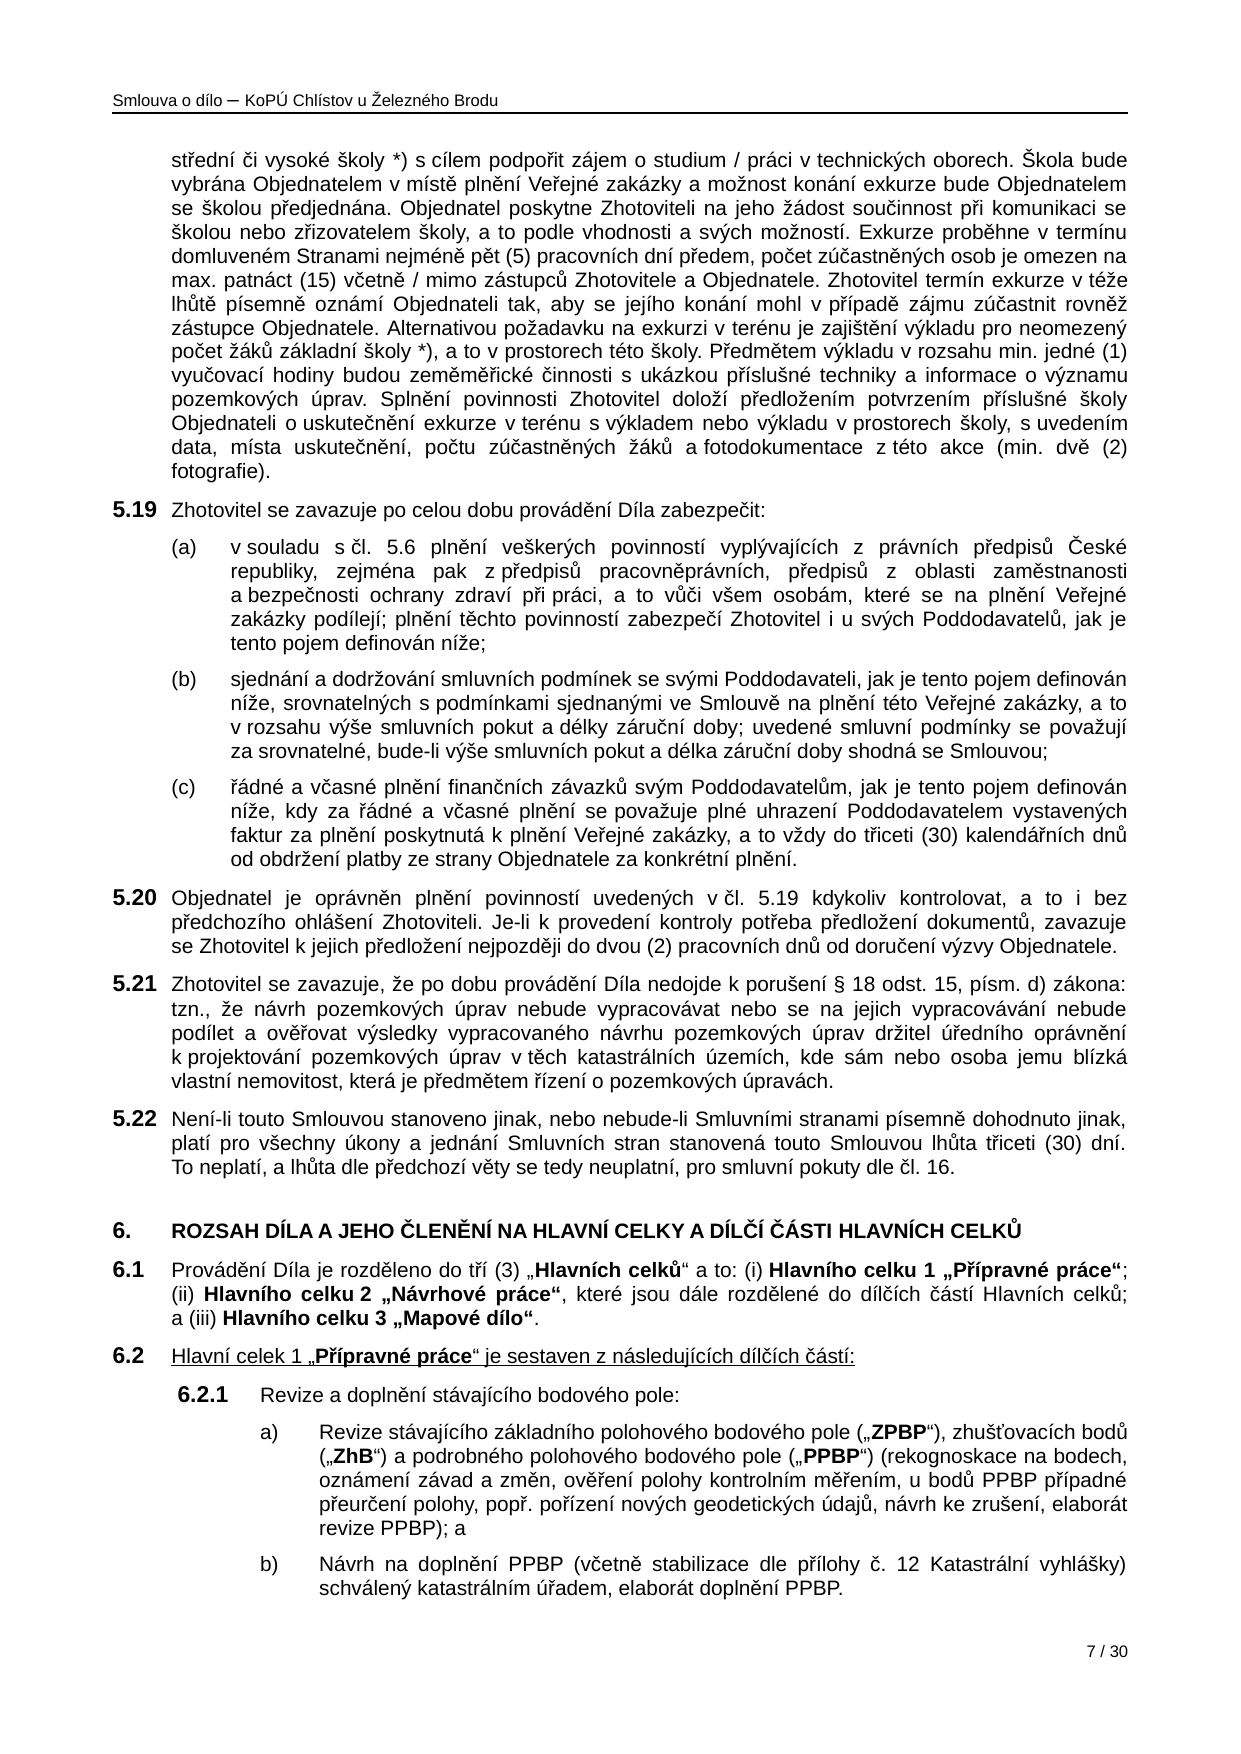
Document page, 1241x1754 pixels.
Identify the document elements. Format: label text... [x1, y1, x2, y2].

text Není-li touto Smlouvou stanoveno jinak, nebo nebude-li Smluvními stranami písemně dohodnuto jinak, platí pro všechny úkony a jednání Smluvních stran stanovená touto Smlouvou lhůta třiceti (30) dní. To neplatí, a lhůta dle předchozí věty se tedy neuplatní, pro smluvní pokuty dle čl. 16. [112, 1105, 1128, 1179]
text Provádění Díla je rozděleno do tří (3) „Hlavních celků“ a to: (i) Hlavního celku 1 „Přípravné práce“; (ii) Hlavního celku 2 „Návrhové práce“, které jsou dále rozdělené do dílčích částí Hlavních celků; a (iii) Hlavního celku 3 „Mapové dílo“. [112, 1256, 1128, 1330]
list Návrh na doplnění PPBP (včetně stabilizace dle přílohy č. 12 Katastrální vyhlášky) schválený katastrálním úřadem, elaborát doplnění PPBP. [260, 1552, 1128, 1600]
text Hlavní celek 1 „Přípravné práce“ je sestaven z následujících dílčích částí: [112, 1342, 1128, 1369]
list řádné a včasné plnění finančních závazků svým Poddodavatelům, jak je tento pojem definován níže, kdy za řádné a včasné plnění se považuje plné uhrazení Poddodavatelem vystavených faktur za plnění poskytnutá k plnění Veřejné zakázky, a to vždy do třiceti (30) kalendářních dnů od obdržení platby ze strany Objednatele za konkrétní plnění. [171, 775, 1128, 871]
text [112, 148, 1128, 483]
list sjednání a dodržování smluvních podmínek se svými Poddodavateli, jak je tento pojem definován níže, srovnatelných s podmínkami sjednanými ve Smlouvě na plnění této Veřejné zakázky, a to v rozsahu výše smluvních pokut a délky záruční doby; uvedené smluvní podmínky se považují za srovnatelné, bude-li výše smluvních pokut a délka záruční doby shodná se Smlouvou; [171, 667, 1128, 763]
text Rozsah díla a jeho členění na hlavní celky a dílčí části Hlavních celků [112, 1217, 1128, 1243]
text Objednatel je oprávněn plnění povinností uvedených v čl. 5.19 kdykoliv kontrolovat, a to i bez předchozího ohlášení Zhotoviteli. Je-li k provedení kontroly potřeba předložení dokumentů, zavazuje se Zhotovitel k jejich předložení nejpozději do dvou (2) pracovních dnů od doručení výzvy Objednatele. [112, 883, 1128, 958]
text Revize a doplnění stávajícího bodového pole: [177, 1381, 1128, 1407]
text Zhotovitel se zavazuje po celou dobu provádění Díla zabezpečit: [112, 496, 1128, 522]
list Revize stávajícího základního polohového bodového pole („ZPBP“), zhušťovacích bodů („ZhB“) a podrobného polohového bodového pole („PPBP“) (rekognoskace na bodech, oznámení závad a změn, ověření polohy kontrolním měřením, u bodů PPBP případné přeurčení polohy, popř. pořízení nových geodetických údajů, návrh ke zrušení, elaborát revize PPBP); a [260, 1420, 1128, 1540]
text Zhotovitel se zavazuje, že po dobu provádění Díla nedojde k porušení § 18 odst. 15, písm. d) zákona: tzn., že návrh pozemkových úprav nebude vypracovávat nebo se na jejich vypracovávání nebude podílet a ověřovat výsledky vypracovaného návrhu pozemkových úprav držitel úředního oprávnění k projektování pozemkových úprav v těch katastrálních územích, kde sám nebo osoba jemu blízká vlastní nemovitost, která je předmětem řízení o pozemkových úpravách. [112, 970, 1128, 1092]
list v souladu s čl. 5.6 plnění veškerých povinností vyplývajících z právních předpisů České republiky, zejména pak z předpisů pracovněprávních, předpisů z oblasti zaměstnanosti a bezpečnosti ochrany zdraví při práci, a to vůči všem osobám, které se na plnění Veřejné zakázky podílejí; plnění těchto povinností zabezpečí Zhotovitel i u svých Poddodavatelů, jak je tento pojem definován níže; [171, 534, 1128, 654]
